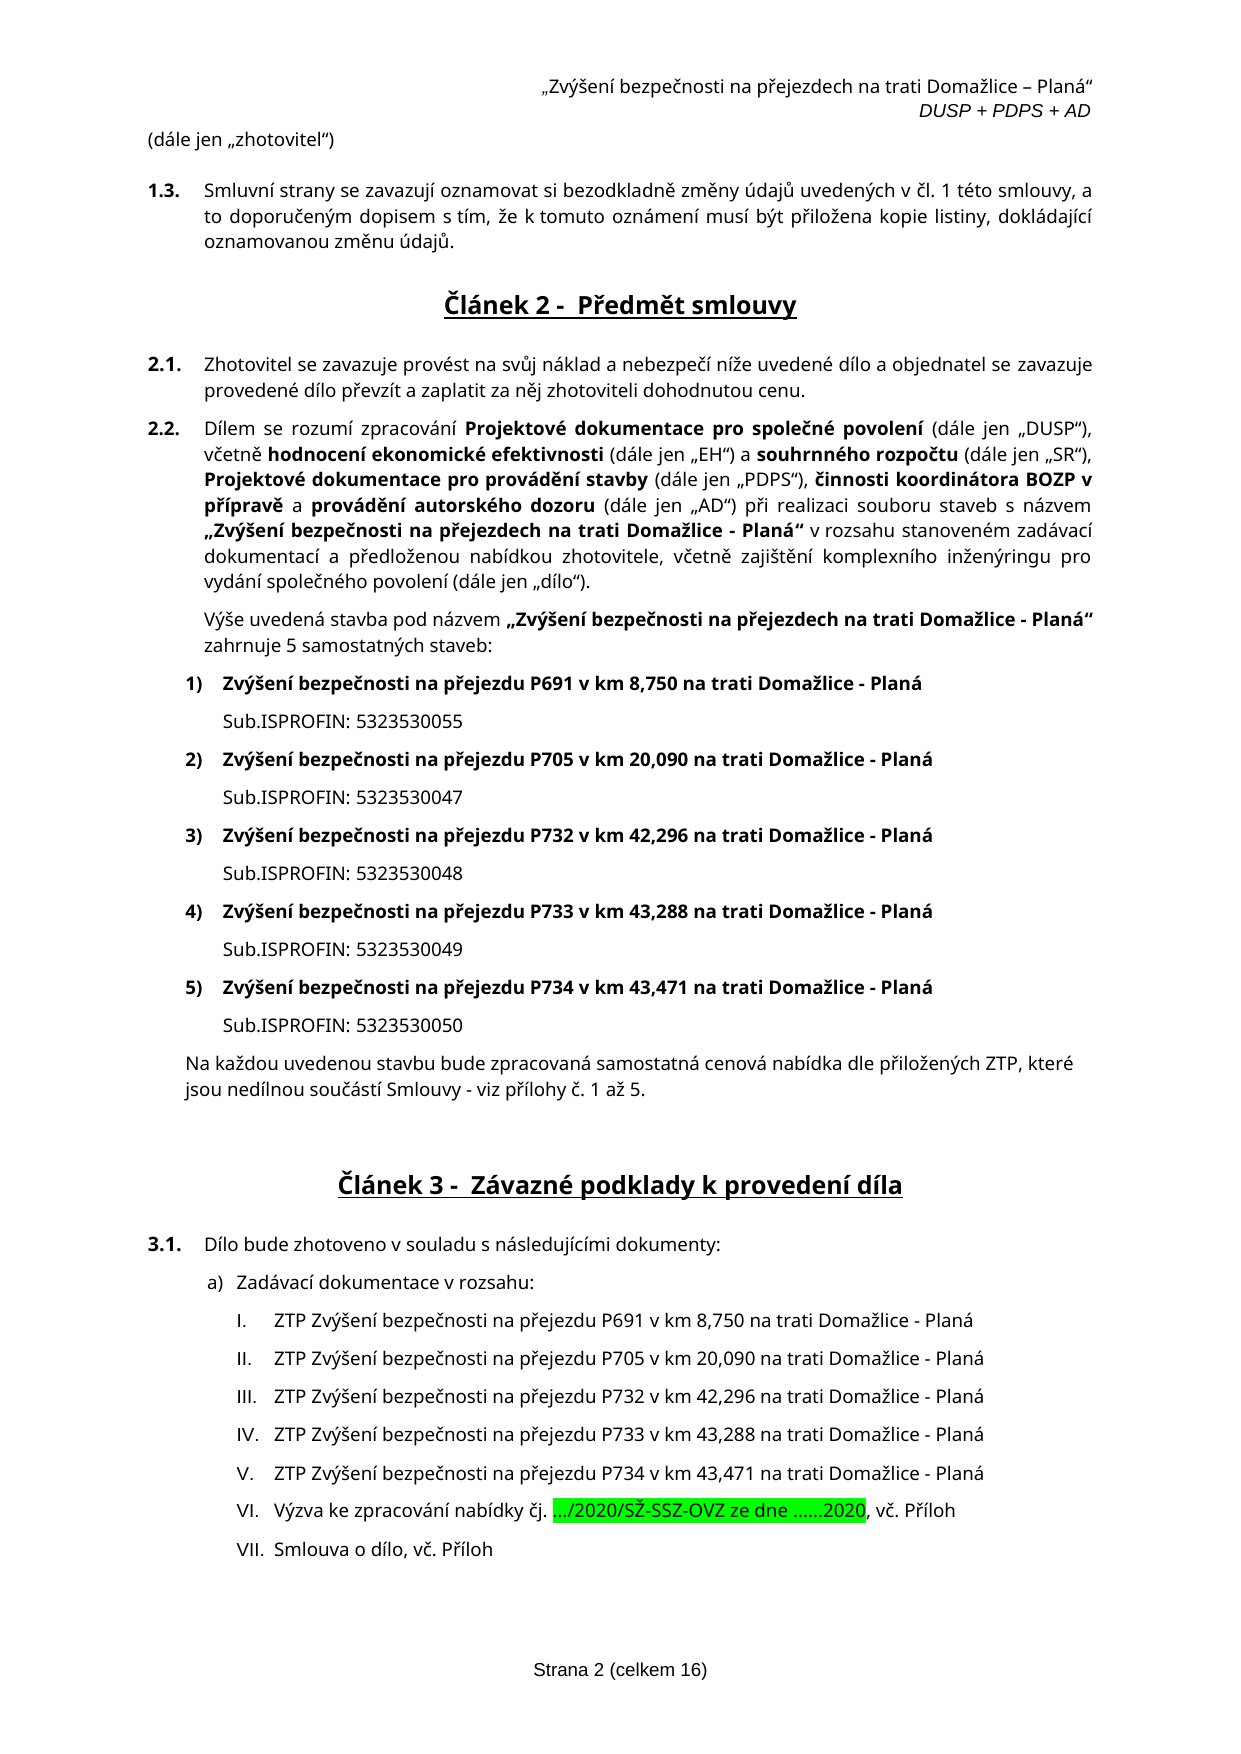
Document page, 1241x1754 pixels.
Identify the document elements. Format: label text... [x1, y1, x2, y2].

list Sub.ISPROFIN: 5323530055 [223, 708, 1092, 734]
text Výše uvedená stavba pod názvem „Zvýšení bezpečnosti na přejezdech na trati Domažlice - Planá“ zahrnuje 5 samostatných staveb: [148, 607, 1092, 658]
list ZTP Zvýšení bezpečnosti na přejezdu P733 v km 43,288 na trati Domažlice - Planá [236, 1422, 1092, 1447]
list Zvýšení bezpečnosti na přejezdu P734 v km 43,471 na trati Domažlice - Planá [185, 974, 1092, 1000]
list Zvýšení bezpečnosti na přejezdu P691 v km 8,750 na trati Domažlice - Planá [185, 670, 1092, 696]
text 1.3. Smluvní strany se zavazují oznamovat si bezodkladně změny údajů uvedených v čl. 1 této smlouvy, a to doporučeným dopisem s tím, že k tomuto oznámení musí být přiložena kopie listiny, dokládající oznamovanou změnu údajů. [148, 177, 1092, 254]
list Zvýšení bezpečnosti na přejezdu P705 v km 20,090 na trati Domažlice - Planá [185, 746, 1092, 772]
list Zvýšení bezpečnosti na přejezdu P732 v km 42,296 na trati Domažlice - Planá [185, 822, 1092, 848]
list Sub.ISPROFIN: 5323530048 [223, 860, 1092, 886]
text Na každou uvedenou stavbu bude zpracovaná samostatná cenová nabídka dle přiložených ZTP, které jsou nedílnou součástí Smlouvy - viz přílohy č. 1 až 5. [185, 1050, 1092, 1101]
list Smlouva o dílo, vč. Příloh [236, 1536, 1092, 1561]
text Článek 3 - Závazné podklady k provedení díla [148, 1168, 1092, 1202]
list Výzva ke zpracování nabídky čj. …/2020/SŽ-SSZ-OVZ ze dne ......2020, vč. Příloh [866, 1498, 1092, 1523]
list Zadávací dokumentace v rozsahu: [207, 1270, 1092, 1295]
list ZTP Zvýšení bezpečnosti na přejezdu P732 v km 42,296 na trati Domažlice - Planá [236, 1384, 1092, 1409]
text 3.1. Dílo bude zhotoveno v souladu s následujícími dokumenty: [148, 1230, 1092, 1257]
list ZTP Zvýšení bezpečnosti na přejezdu P691 v km 8,750 na trati Domažlice - Planá [236, 1308, 1092, 1333]
text 2.2. Dílem se rozumí zpracování Projektové dokumentace pro společné povolení (dále jen „DUSP“), včetně hodnocení ekonomické efektivnosti (dále jen „EH“) a souhrnného rozpočtu (dále jen „SR“), Projektové dokumentace pro provádění stavby (dále jen „PDPS“), činnosti koordinátora BOZP v přípravě a provádění autorského dozoru (dále jen „AD“) při realizaci souboru staveb s názvem „Zvýšení bezpečnosti na přejezdech na trati Domažlice - Planá“ v rozsahu stanoveném zadávací dokumentací a předloženou nabídkou zhotovitele, včetně zajištění komplexního inženýringu pro vydání společného povolení (dále jen „dílo“). [148, 416, 1092, 594]
list Výzva ke zpracování nabídky čj. …/2020/SŽ-SSZ-OVZ ze dne ......2020, vč. Příloh [236, 1498, 553, 1523]
list Sub.ISPROFIN: 5323530049 [223, 936, 1092, 962]
text 2.1. Zhotovitel se zavazuje provést na svůj náklad a nebezpečí níže uvedené dílo a objednatel se zavazuje provedené dílo převzít a zaplatit za něj zhotoviteli dohodnutou cenu. [148, 351, 1092, 403]
text (dále jen „zhotovitel“) [148, 126, 1092, 152]
list ZTP Zvýšení bezpečnosti na přejezdu P705 v km 20,090 na trati Domažlice - Planá [236, 1346, 1092, 1371]
list Sub.ISPROFIN: 5323530050 [223, 1012, 1092, 1038]
text Článek 2 - Předmět smlouvy [148, 288, 1092, 322]
list Sub.ISPROFIN: 5323530047 [223, 784, 1092, 810]
list ZTP Zvýšení bezpečnosti na přejezdu P734 v km 43,471 na trati Domažlice - Planá [236, 1460, 1092, 1485]
list Zvýšení bezpečnosti na přejezdu P733 v km 43,288 na trati Domažlice - Planá [185, 898, 1092, 924]
